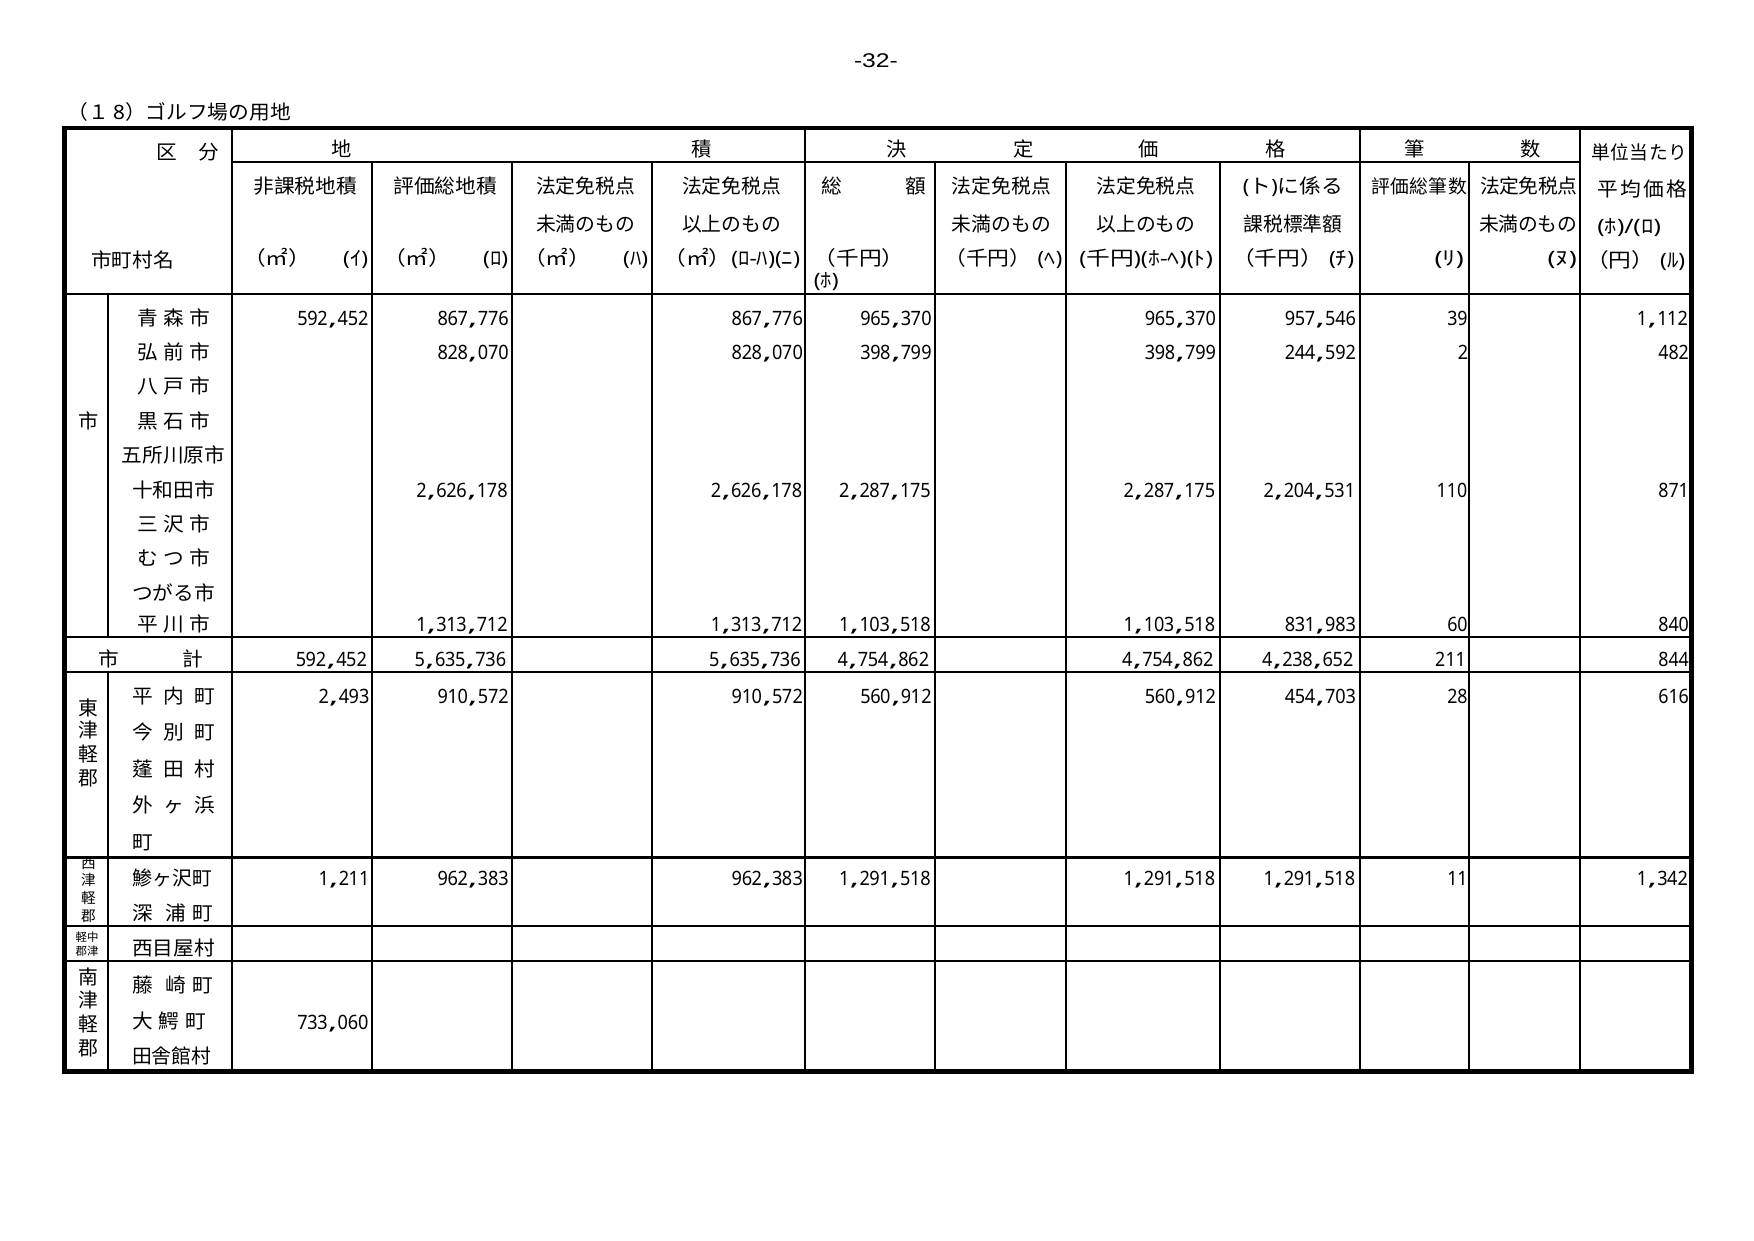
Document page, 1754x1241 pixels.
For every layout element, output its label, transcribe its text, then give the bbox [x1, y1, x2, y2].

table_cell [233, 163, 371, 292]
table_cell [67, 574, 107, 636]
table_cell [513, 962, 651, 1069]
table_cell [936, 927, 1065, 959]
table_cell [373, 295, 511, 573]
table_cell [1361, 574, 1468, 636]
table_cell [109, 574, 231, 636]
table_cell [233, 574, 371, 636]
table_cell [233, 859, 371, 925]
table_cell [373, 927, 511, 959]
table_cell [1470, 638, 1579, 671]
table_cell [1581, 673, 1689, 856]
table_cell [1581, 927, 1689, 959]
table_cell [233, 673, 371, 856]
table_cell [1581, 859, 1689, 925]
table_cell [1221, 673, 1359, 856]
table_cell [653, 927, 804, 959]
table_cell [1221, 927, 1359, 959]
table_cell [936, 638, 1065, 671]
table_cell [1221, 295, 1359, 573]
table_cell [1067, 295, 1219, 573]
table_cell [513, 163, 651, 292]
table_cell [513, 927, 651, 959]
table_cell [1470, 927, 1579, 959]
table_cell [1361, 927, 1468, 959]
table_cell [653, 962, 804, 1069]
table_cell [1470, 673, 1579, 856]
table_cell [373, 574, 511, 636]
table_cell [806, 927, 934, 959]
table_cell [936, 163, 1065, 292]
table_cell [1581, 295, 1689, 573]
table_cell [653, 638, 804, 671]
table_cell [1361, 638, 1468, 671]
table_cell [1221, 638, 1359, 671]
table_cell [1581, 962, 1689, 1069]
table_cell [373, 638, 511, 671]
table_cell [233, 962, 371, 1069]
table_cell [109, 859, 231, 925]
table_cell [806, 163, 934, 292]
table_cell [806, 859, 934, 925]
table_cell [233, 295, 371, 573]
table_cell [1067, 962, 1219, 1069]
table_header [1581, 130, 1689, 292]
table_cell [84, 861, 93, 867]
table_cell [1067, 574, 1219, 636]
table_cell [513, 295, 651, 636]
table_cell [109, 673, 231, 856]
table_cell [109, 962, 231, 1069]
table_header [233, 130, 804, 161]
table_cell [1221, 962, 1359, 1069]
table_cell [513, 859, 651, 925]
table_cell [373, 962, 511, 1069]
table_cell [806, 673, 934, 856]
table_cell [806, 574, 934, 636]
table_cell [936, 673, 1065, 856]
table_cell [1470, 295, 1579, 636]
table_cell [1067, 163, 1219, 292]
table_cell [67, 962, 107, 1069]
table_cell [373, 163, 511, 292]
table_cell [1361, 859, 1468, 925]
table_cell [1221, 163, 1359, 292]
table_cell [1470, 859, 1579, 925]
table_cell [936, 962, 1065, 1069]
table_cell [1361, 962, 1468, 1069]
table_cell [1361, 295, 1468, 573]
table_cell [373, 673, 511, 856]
subtitle -32- [361, 49, 1390, 72]
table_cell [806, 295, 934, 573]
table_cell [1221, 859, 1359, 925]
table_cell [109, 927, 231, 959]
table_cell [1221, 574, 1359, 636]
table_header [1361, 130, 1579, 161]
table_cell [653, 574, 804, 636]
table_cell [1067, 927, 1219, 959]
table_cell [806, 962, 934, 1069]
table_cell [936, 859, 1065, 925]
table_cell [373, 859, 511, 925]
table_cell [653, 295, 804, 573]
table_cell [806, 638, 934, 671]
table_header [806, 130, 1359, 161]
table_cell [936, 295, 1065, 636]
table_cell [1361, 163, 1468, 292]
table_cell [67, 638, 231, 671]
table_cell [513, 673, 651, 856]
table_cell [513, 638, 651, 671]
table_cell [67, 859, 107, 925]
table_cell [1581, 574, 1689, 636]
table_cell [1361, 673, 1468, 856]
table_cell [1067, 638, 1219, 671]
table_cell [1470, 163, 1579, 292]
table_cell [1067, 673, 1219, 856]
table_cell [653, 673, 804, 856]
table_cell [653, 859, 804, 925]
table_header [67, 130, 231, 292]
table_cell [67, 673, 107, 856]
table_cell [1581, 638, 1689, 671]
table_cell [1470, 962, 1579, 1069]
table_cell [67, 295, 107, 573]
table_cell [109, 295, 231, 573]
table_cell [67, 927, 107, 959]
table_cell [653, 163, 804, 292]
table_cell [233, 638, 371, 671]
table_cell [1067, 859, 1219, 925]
text （１8）ゴルフ場の用地 [67, 99, 1727, 126]
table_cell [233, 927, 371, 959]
